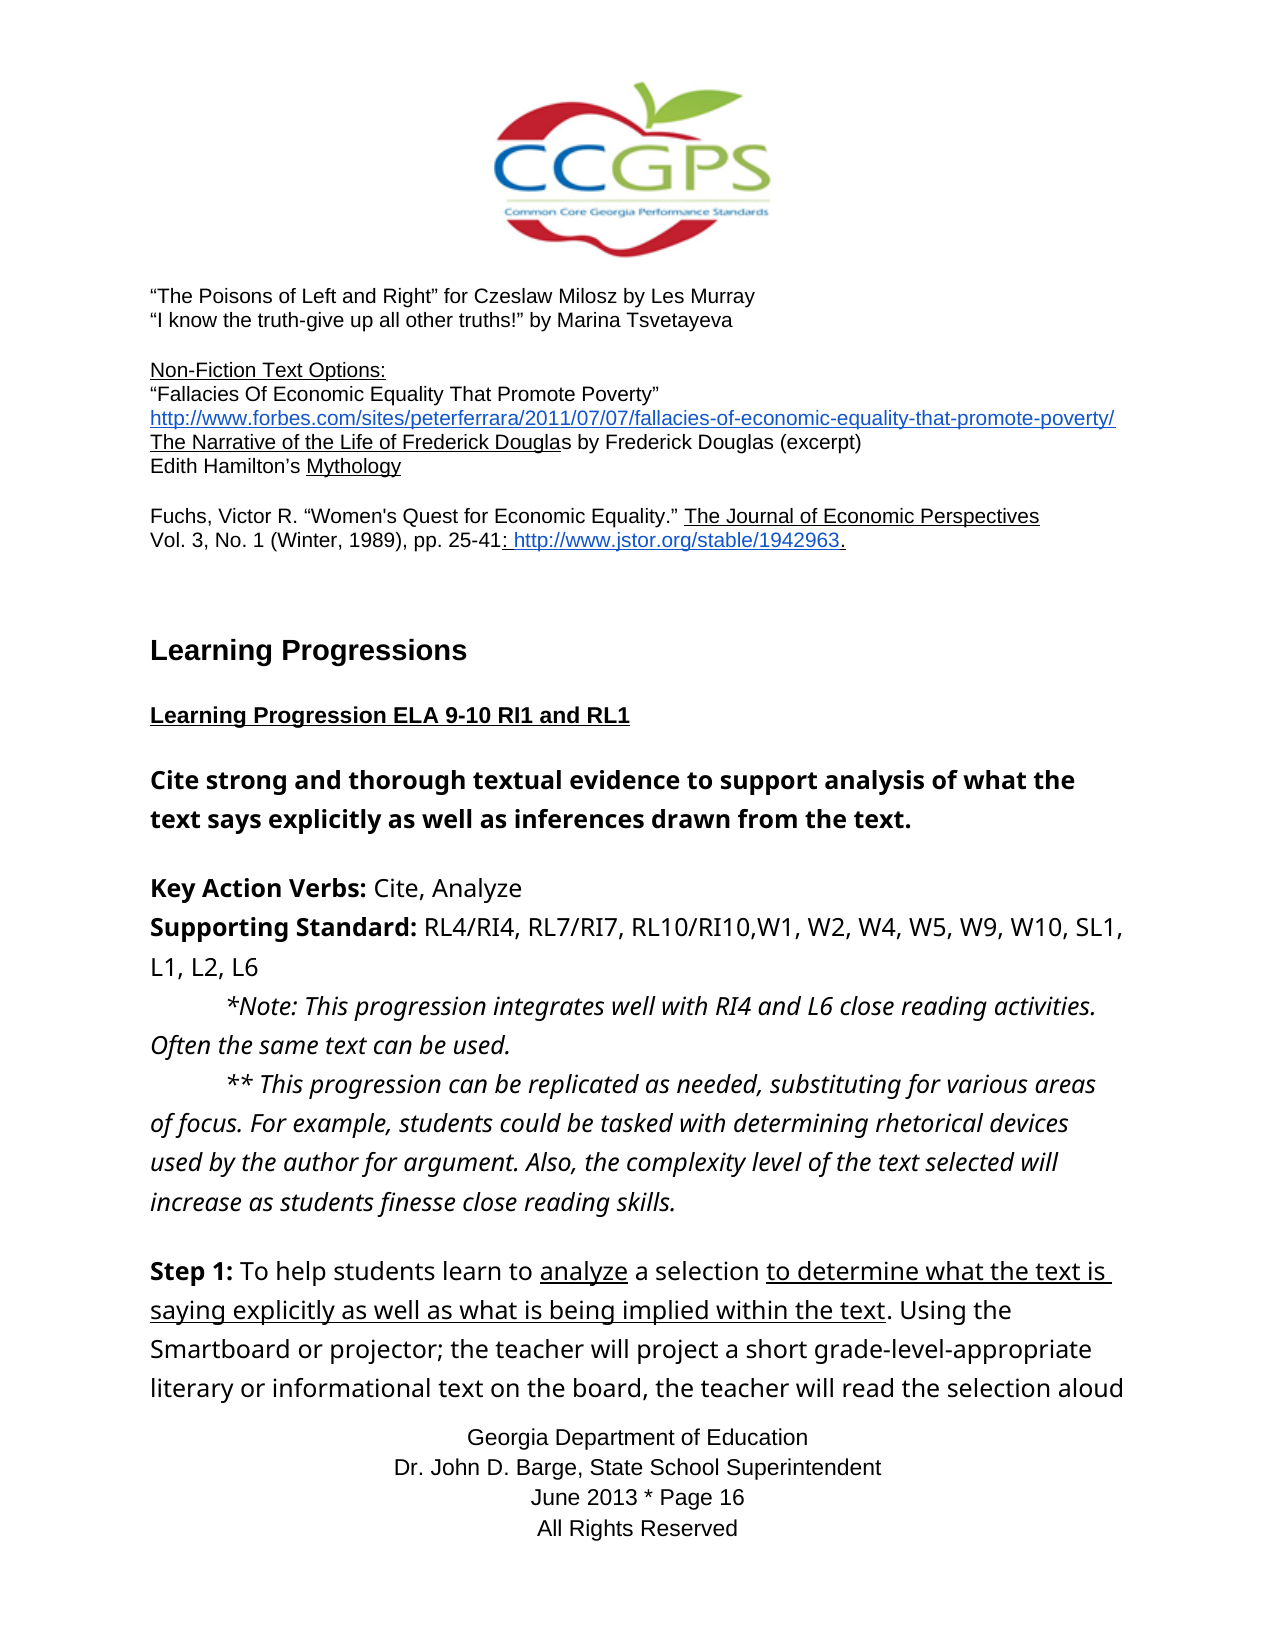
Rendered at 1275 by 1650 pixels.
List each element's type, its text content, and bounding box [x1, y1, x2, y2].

text “I know the truth-give up all other truths!” by Marina Tsvetayeva [150, 307, 1125, 331]
text Edith Hamilton’s Mythology [150, 454, 1125, 478]
text Learning Progression ELA 9-10 RI1 and RL1 [150, 702, 1125, 728]
text Fuchs, Victor R. “Women's Quest for Economic Equality.” The Journal of Economic Perspectives [150, 504, 1125, 528]
text “The Poisons of Left and Right” for Czeslaw Milosz by Les Murray [150, 283, 1125, 307]
text Supporting Standard: RL4/RI4, RL7/RI7, RL10/RI10,W1, W2, W4, W5, W9, W10, SL1, L1, L2, L6 [150, 910, 1125, 983]
text Key Action Verbs: Cite, Analyze [150, 871, 1125, 905]
text Learning Progressions [150, 633, 1125, 667]
text *Note: This progression integrates well with RI4 and L6 close reading activities. Often the same text can be used. [150, 988, 1125, 1062]
text Vol. 3, No. 1 (Winter, 1989), pp. 25-41: http://www.jstor.org/stable/1942963. [150, 528, 1125, 552]
text The Narrative of the Life of Frederick Douglas by Frederick Douglas (excerpt) [150, 430, 1125, 454]
text ** This progression can be replicated as needed, substituting for various areas of focus. For example, students could be tasked with determining rhetorical devices used by the author for argument. Also, the complexity level of the text selected will increase as students finesse close reading skills. [150, 1067, 1125, 1218]
text Cite strong and thorough textual evidence to support analysis of what the text says explicitly as well as inferences drawn from the text. [150, 762, 1125, 836]
text “Fallacies Of Economic Equality That Promote Poverty” http://www.forbes.com/sites/peterferrara/2011/07/07/fallacies-of-economic-equality-that-promote-poverty/ [150, 382, 1125, 430]
picture [471, 75, 804, 280]
text Non-Fiction Text Options: [150, 358, 1125, 382]
